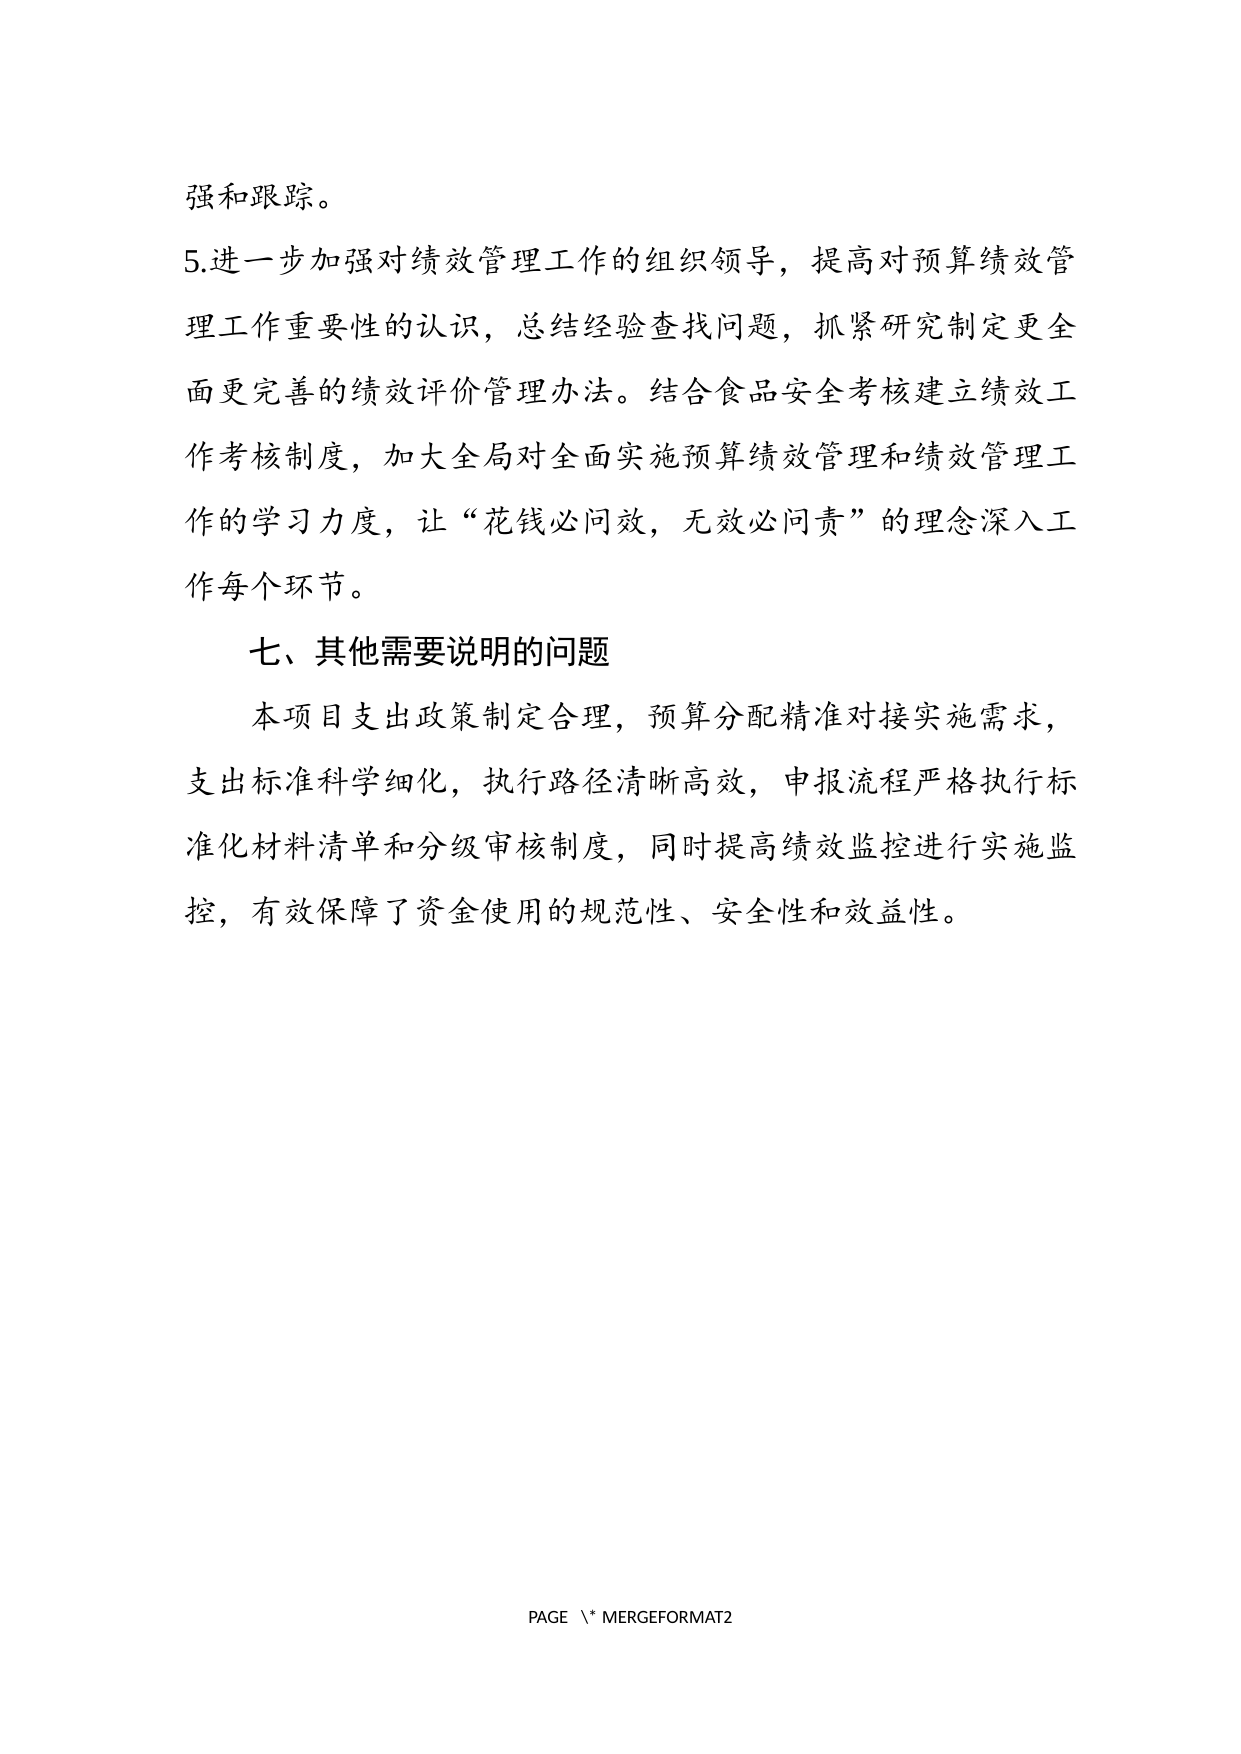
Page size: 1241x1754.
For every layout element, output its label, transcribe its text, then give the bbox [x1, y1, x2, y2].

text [183, 162, 1078, 617]
text 本项目支出政策制定合理，预算分配精准对接实施需求，支出标准科学细化，执行路径清晰高效，申报流程严格执行标准化材料清单和分级审核制度，同时提高绩效监控进行实施监控，有效保障了资金使用的规范性、安全性和效益性。 [183, 682, 1078, 942]
text 七、其他需要说明的问题 [183, 617, 1078, 682]
